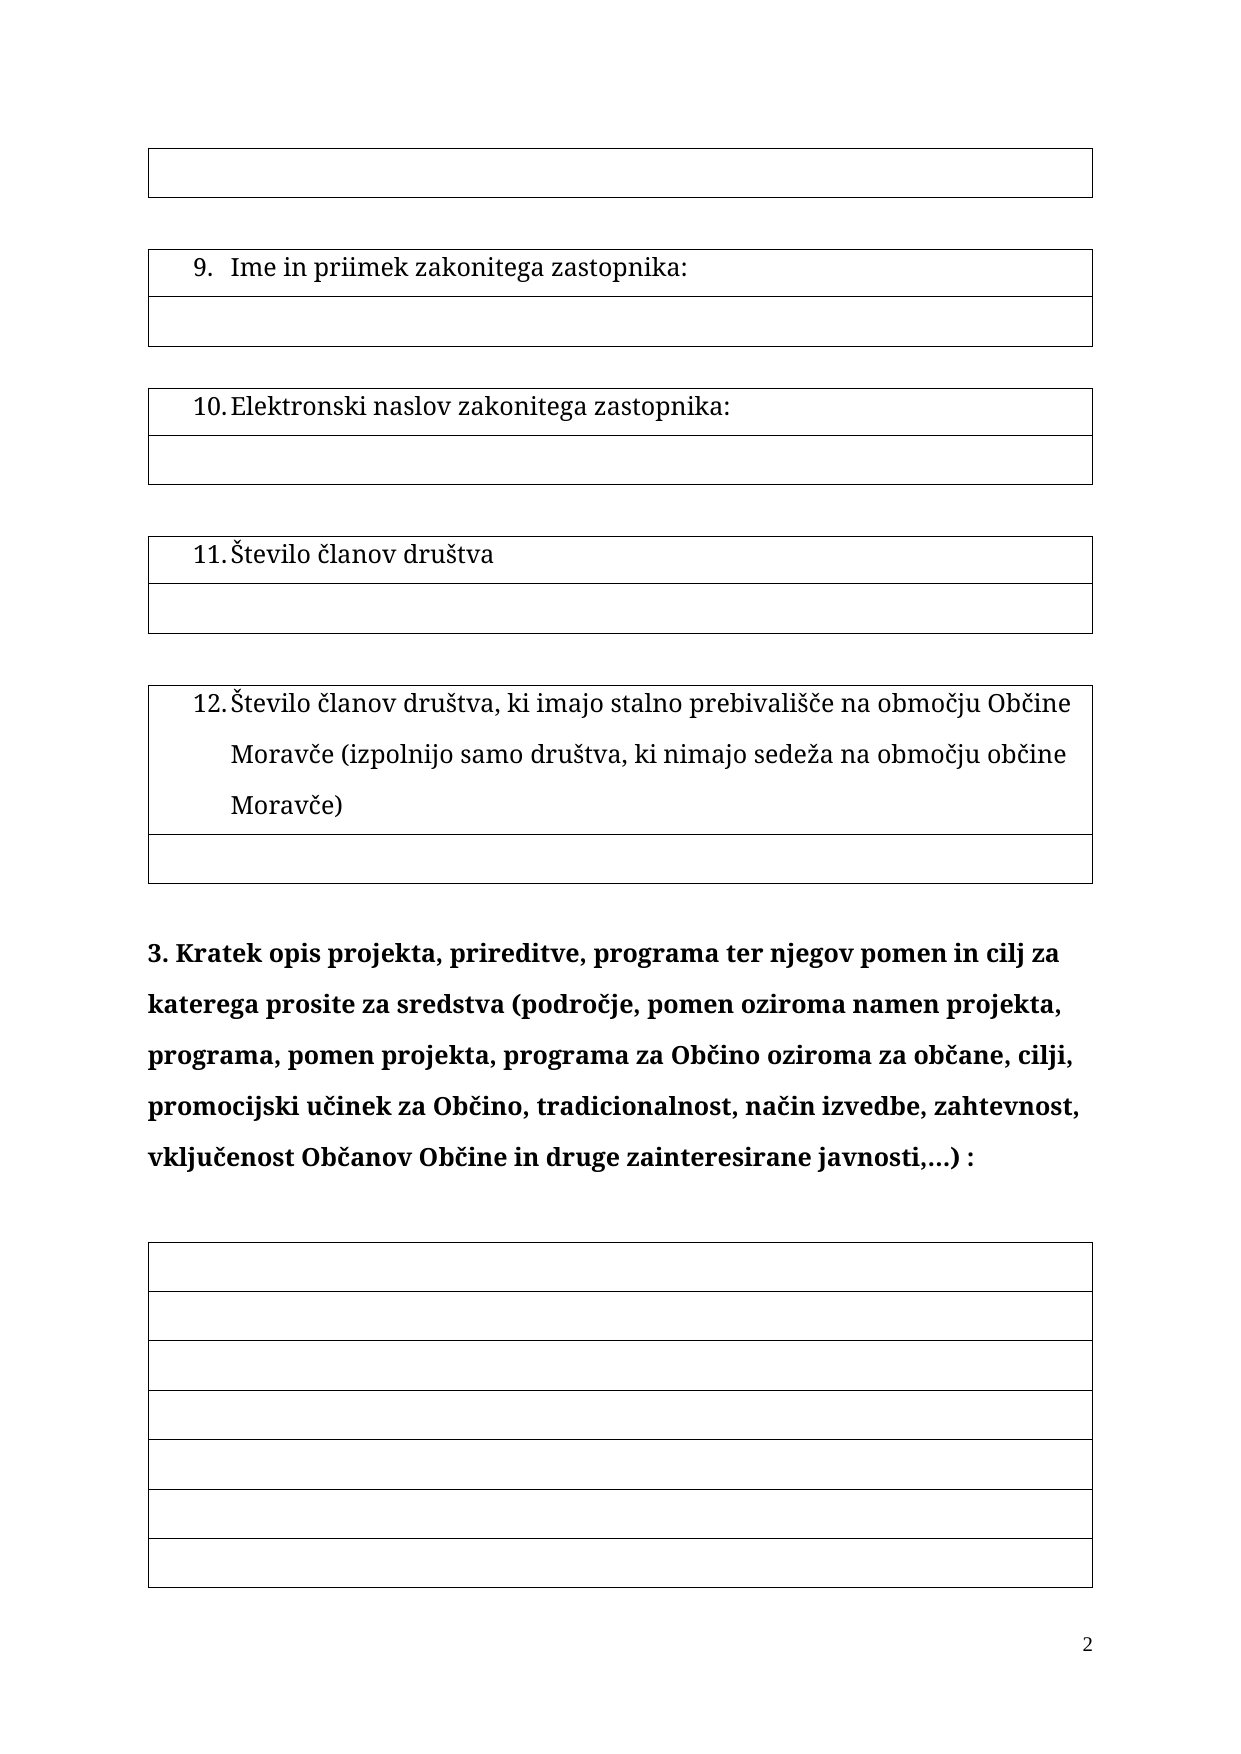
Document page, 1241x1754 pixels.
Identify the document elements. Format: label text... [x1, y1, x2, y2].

table_cell [149, 584, 1092, 633]
table_cell [149, 297, 1092, 346]
table_cell [149, 1391, 1092, 1439]
text 3. Kratek opis projekta, prireditve, programa ter njegov pomen in cilj za katerega prosite za sredstva (področje, pomen oziroma namen projekta, programa, pomen projekta, programa za Občino oziroma za občane, cilji, promocijski učinek za Občino, tradicionalnost, način izvedbe, zahtevnost, vključenost Občanov Občine in druge zainteresirane javnosti,…) : [148, 935, 1093, 1173]
table_cell [149, 436, 1092, 484]
table_cell [149, 1440, 1092, 1488]
table_header Število članov društva [149, 537, 1092, 583]
table_cell [149, 1539, 1092, 1587]
table_cell [149, 835, 1092, 883]
table_header Število članov društva, ki imajo stalno prebivališče na območju Občine Moravče (izpolnijo samo društva, ki nimajo sedeža na območju občine Moravče) [149, 686, 1092, 834]
table_header [149, 1243, 1092, 1291]
table_header Elektronski naslov zakonitega zastopnika: [149, 389, 1092, 435]
table_header Ime in priimek zakonitega zastopnika: [149, 250, 1092, 296]
table_cell [149, 1341, 1092, 1390]
table_cell [149, 1490, 1092, 1538]
table_cell [149, 149, 1092, 197]
table_cell [149, 1292, 1092, 1340]
